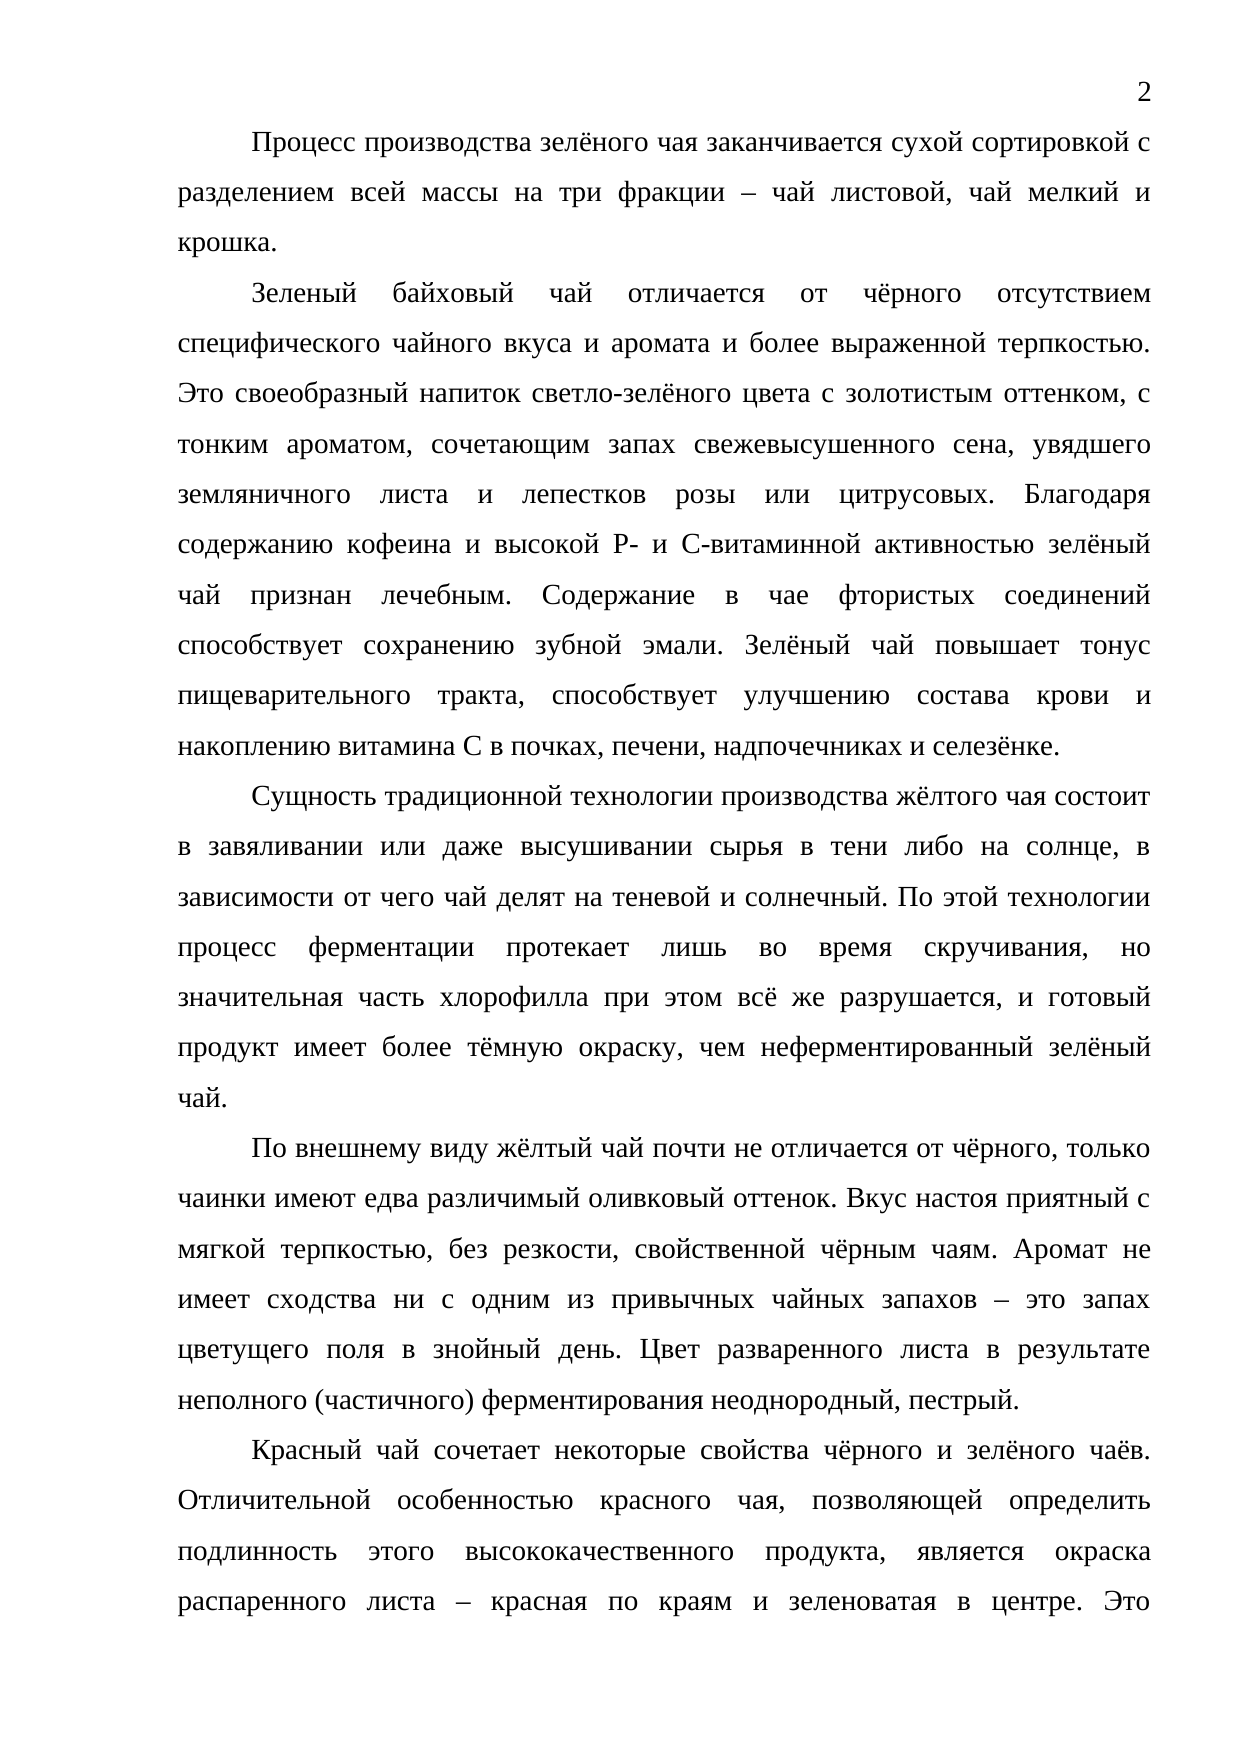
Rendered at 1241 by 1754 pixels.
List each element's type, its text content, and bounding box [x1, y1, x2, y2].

text Процесс производства зелёного чая заканчивается сухой сортировкой с разделением всей массы на три фракции – чай листовой, чай мелкий и крошка. [177, 124, 1152, 258]
text Сущность традиционной технологии производства жёлтого чая состоит в завяливании или даже высушивании сырья в тени либо на солнце, в зависимости от чего чай делят на теневой и солнечный. По этой технологии процесс ферментации протекает лишь во время скручивания, но значительная часть хлорофилла при этом всё же разрушается, и готовый продукт имеет более тёмную окраску, чем неферментированный зелёный чай. [177, 778, 1152, 1113]
text По внешнему виду жёлтый чай почти не отличается от чёрного, только чаинки имеют едва различимый оливковый оттенок. Вкус настоя приятный с мягкой терпкостью, без резкости, свойственной чёрным чаям. Аромат не имеет сходства ни с одним из привычных чайных запахов – это запах цветущего поля в знойный день. Цвет разваренного листа в результате неполного (частичного) ферментирования неоднородный, пестрый. [177, 1130, 1152, 1415]
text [177, 1432, 1152, 1617]
text Зеленый байховый чай отличается от чёрного отсутствием специфического чайного вкуса и аромата и более выраженной терпкостью. Это своеобразный напиток светло-зелёного цвета с золотистым оттенком, с тонким ароматом, сочетающим запах свежевысушенного сена, увядшего земляничного листа и лепестков розы или цитрусовых. Благодаря содержанию кофеина и высокой Р- и С-витаминной активностью зелёный чай признан лечебным. Содержание в чае фтористых соединений способствует сохранению зубной эмали. Зелёный чай повышает тонус пищеварительного тракта, способствует улучшению состава крови и накоплению витамина С в почках, печени, надпочечниках и селезёнке. [177, 275, 1152, 761]
